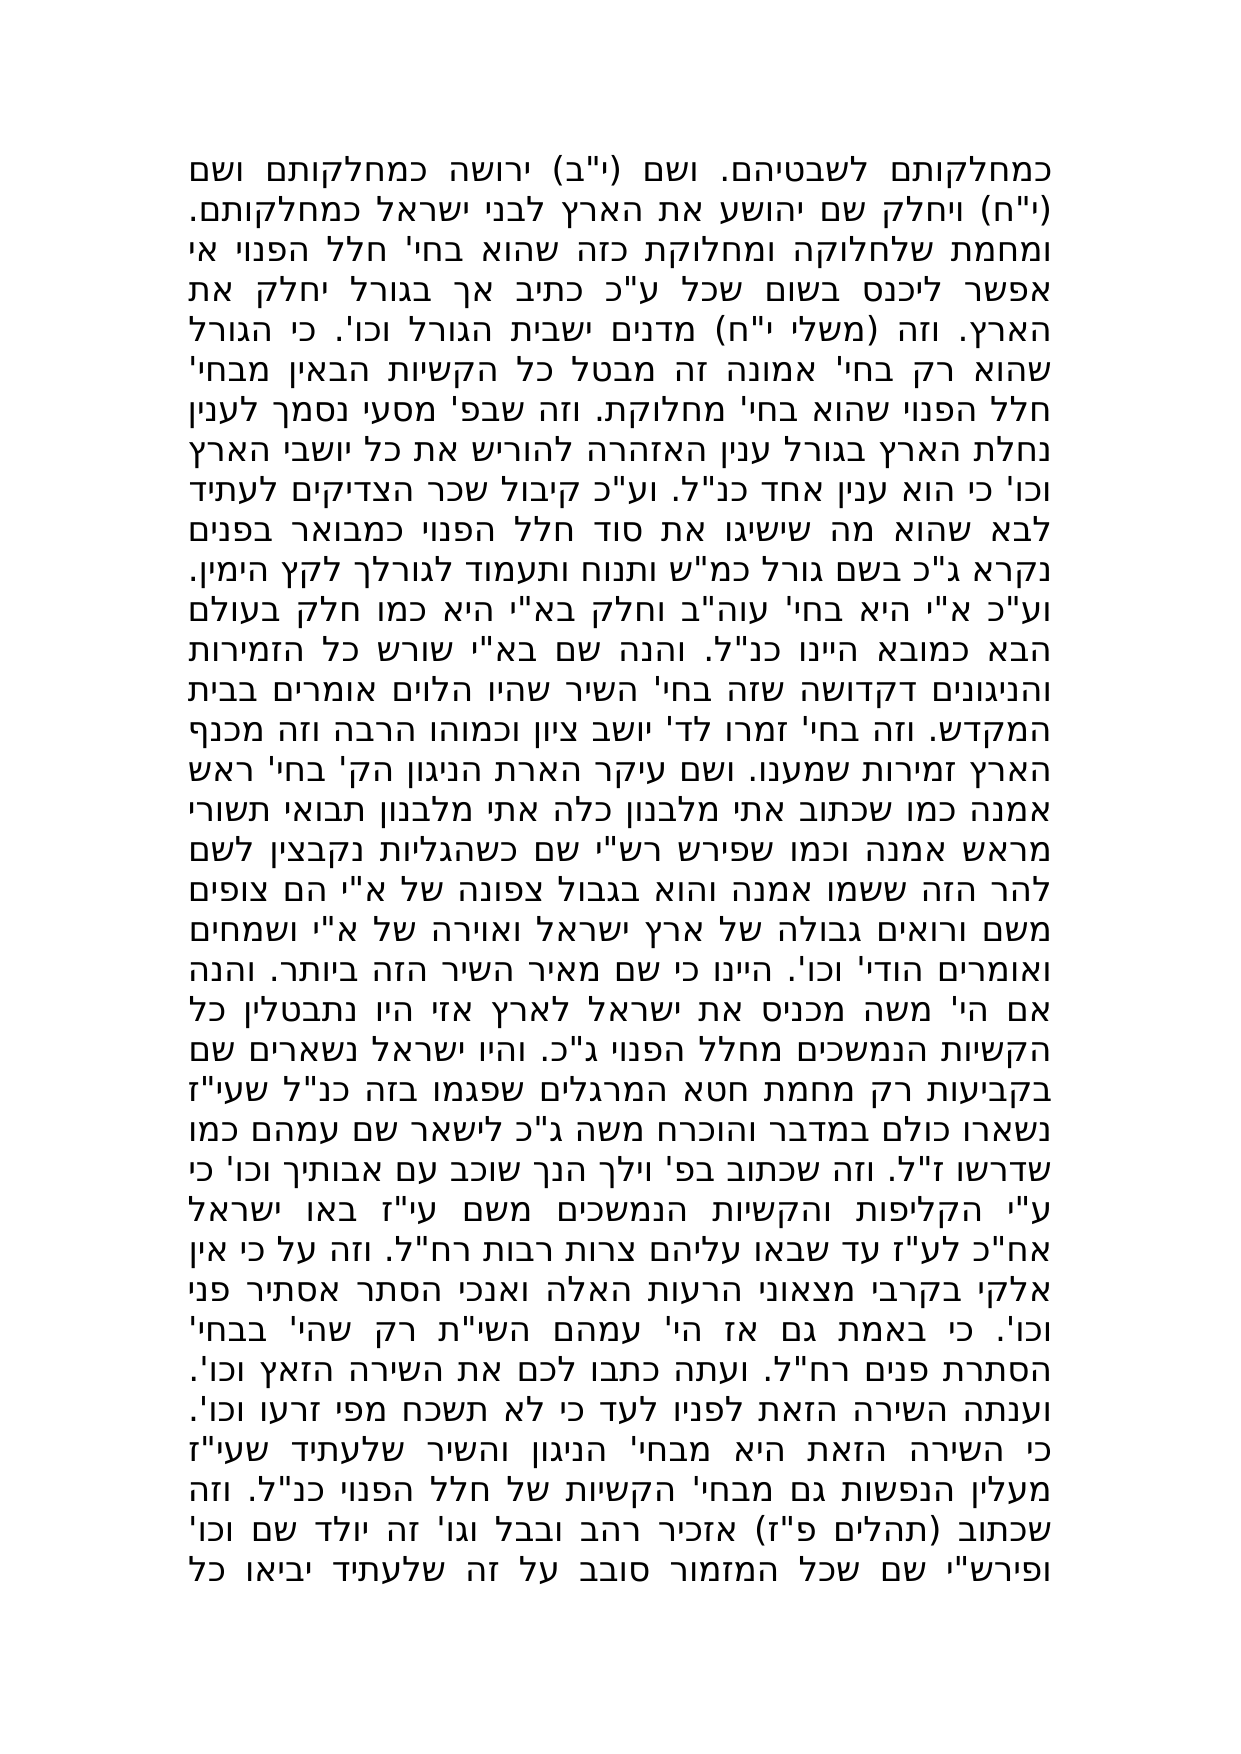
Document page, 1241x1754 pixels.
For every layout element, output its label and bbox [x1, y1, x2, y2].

text [187, 150, 1053, 1590]
